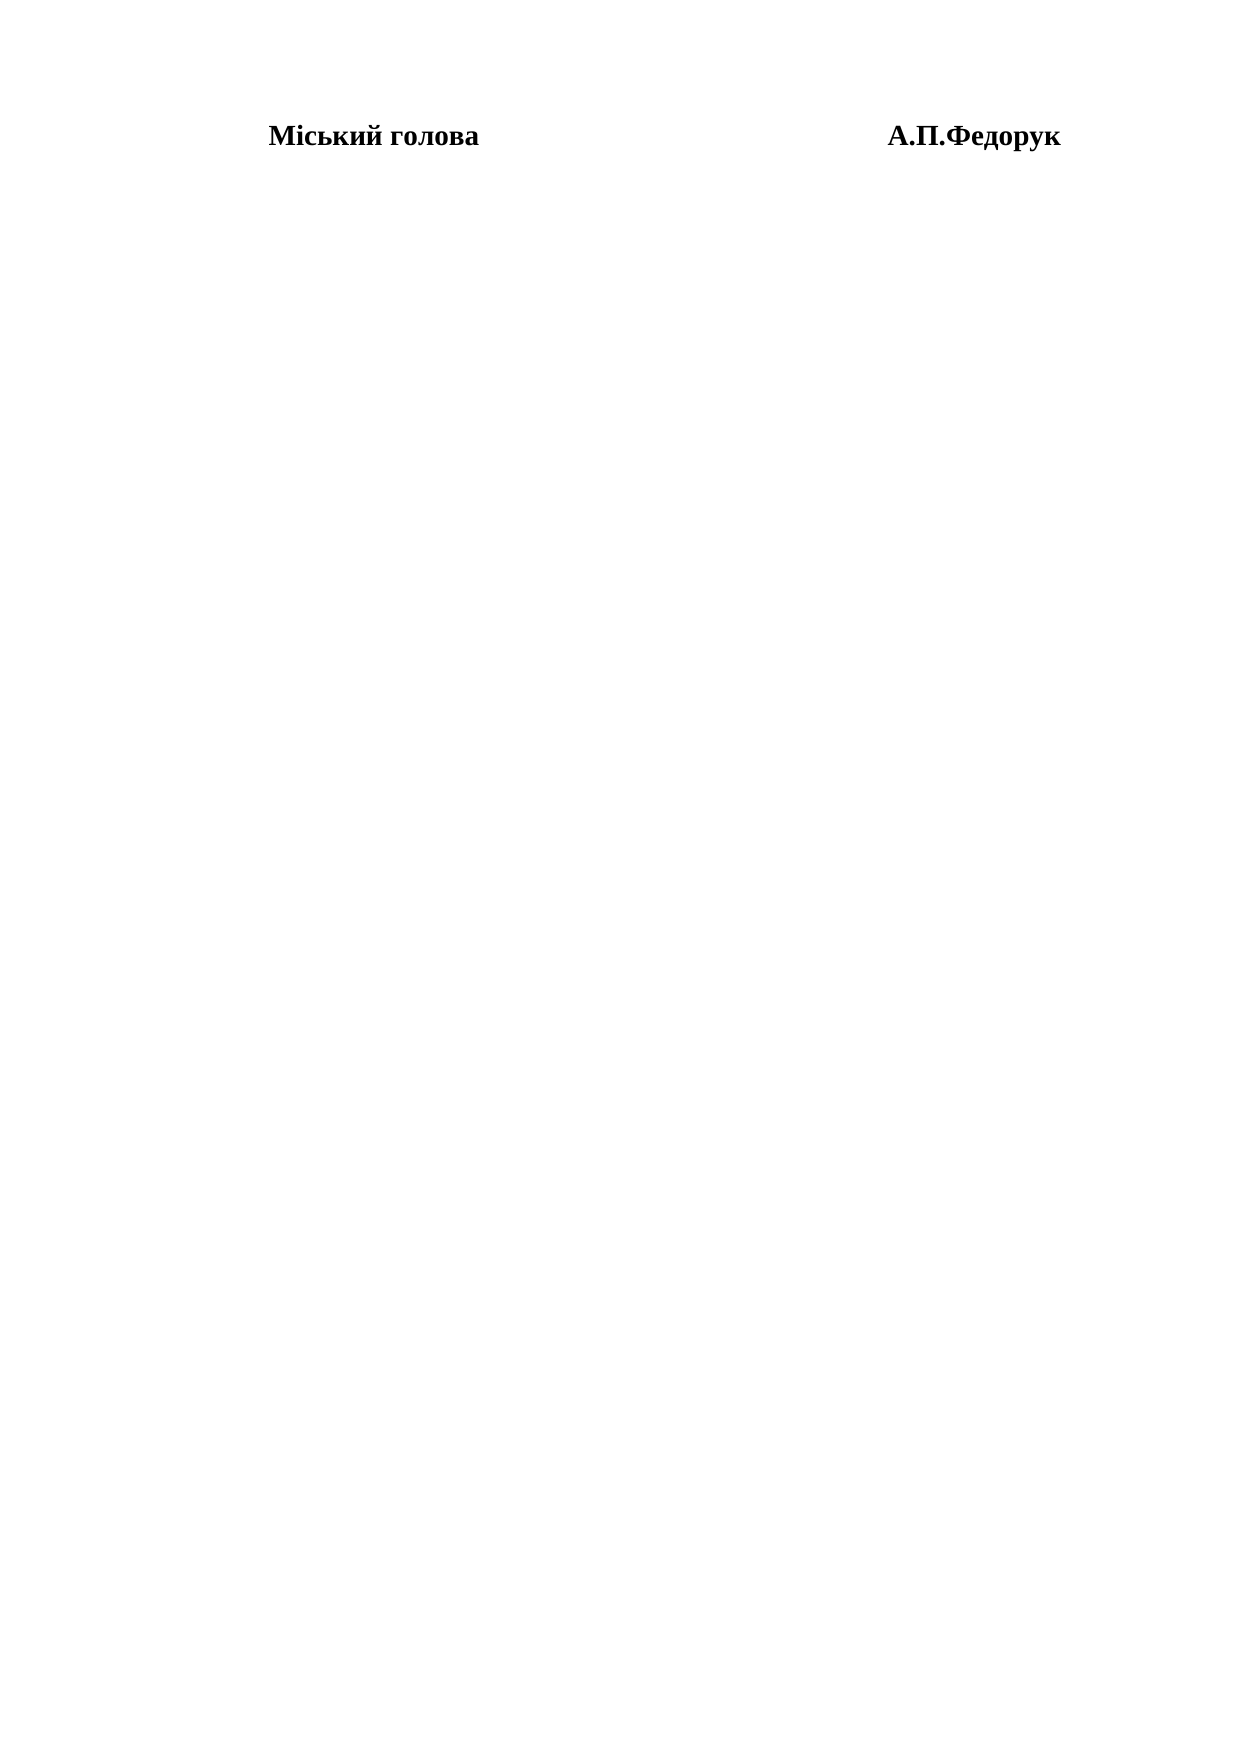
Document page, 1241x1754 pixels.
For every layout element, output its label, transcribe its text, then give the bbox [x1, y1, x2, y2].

text Міський голова А.П.Федорук [177, 118, 1152, 152]
